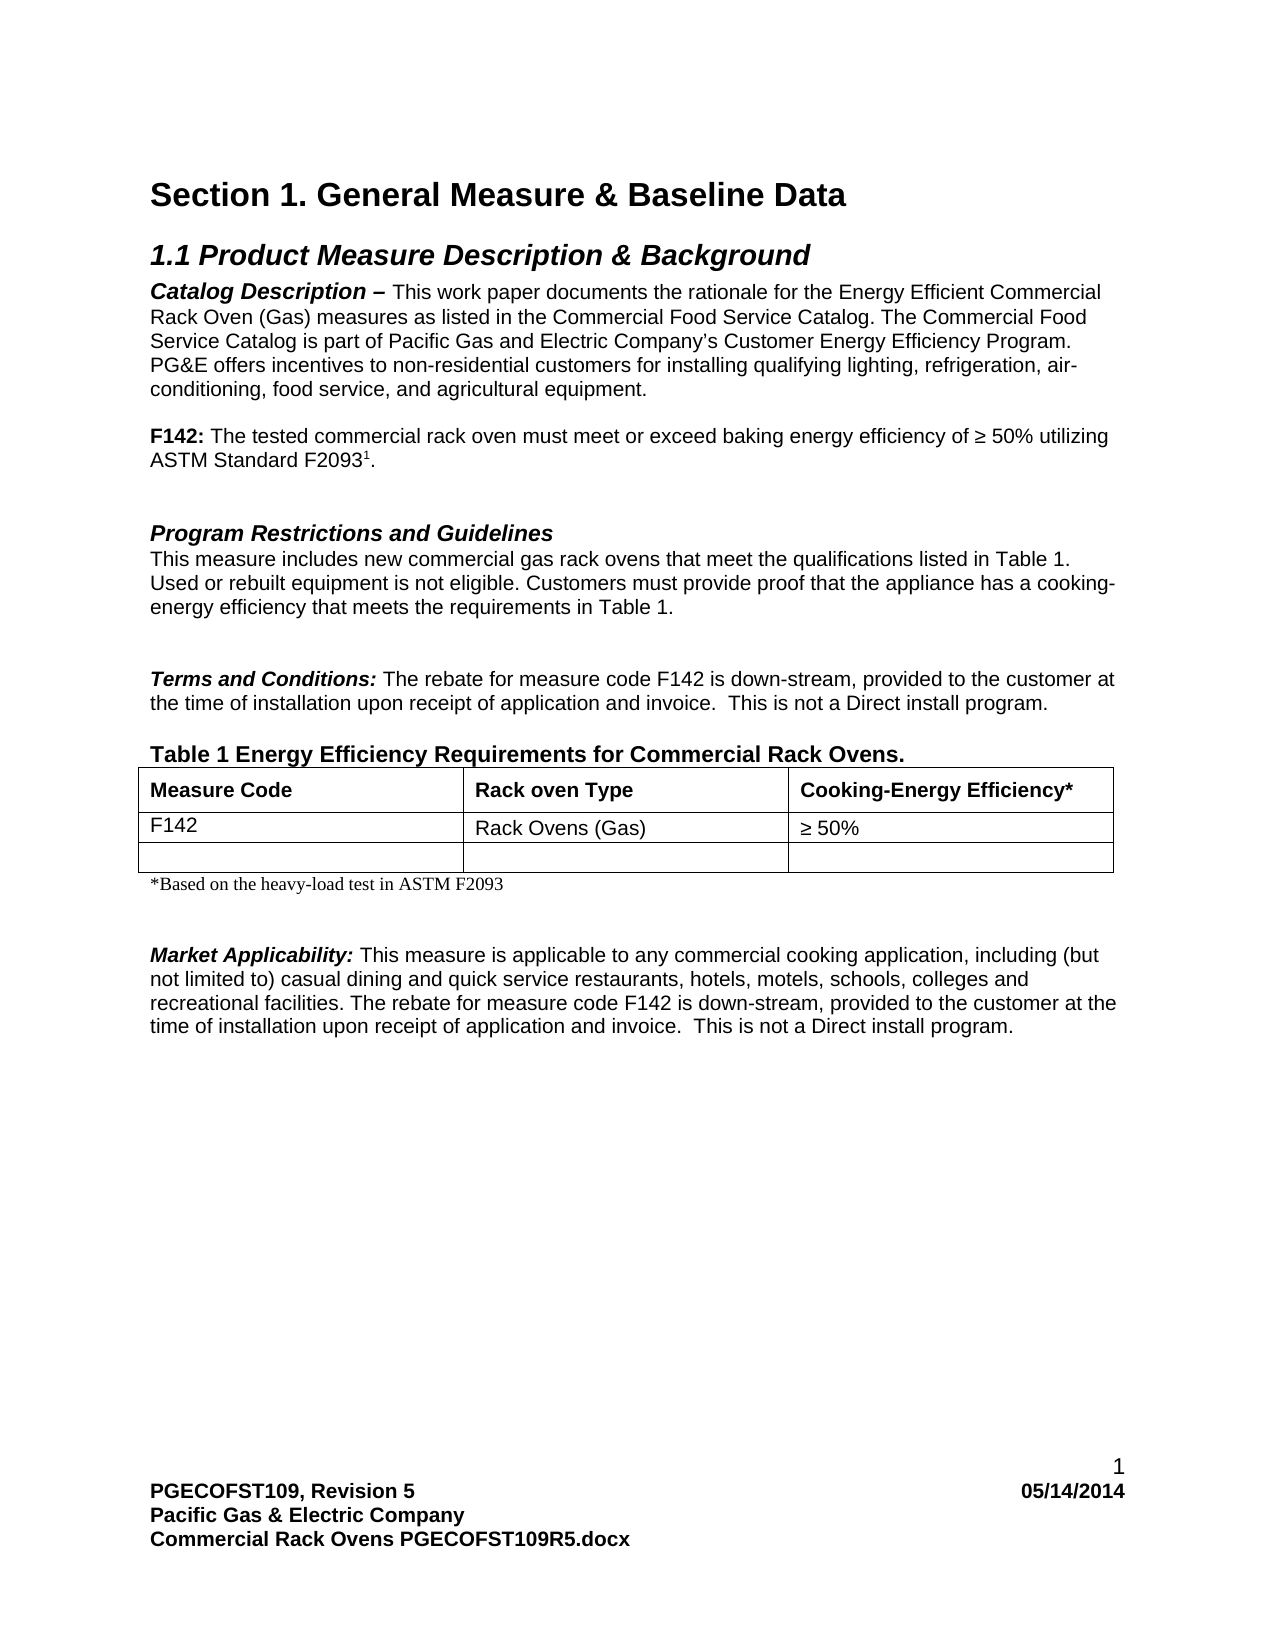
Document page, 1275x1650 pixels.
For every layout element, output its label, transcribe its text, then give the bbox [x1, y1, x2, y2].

subtitle 1.1 Product Measure Description & Background [150, 238, 1125, 272]
text *Based on the heavy-load test in ASTM F2093 [150, 873, 1125, 894]
text Market Applicability: This measure is applicable to any commercial cooking application, including (but not limited to) casual dining and quick service restaurants, hotels, motels, schools, colleges and recreational facilities. The rebate for measure code F142 is down-stream, provided to the customer at the time of installation upon receipt of application and invoice. This is not a Direct install program. [150, 942, 1125, 1038]
table_cell [789, 843, 1113, 872]
text Catalog Description – This work paper documents the rationale for the Energy Efficient Commercial Rack Oven (Gas) measures as listed in the Commercial Food Service Catalog. The Commercial Food Service Catalog is part of Pacific Gas and Electric Company’s Customer Energy Efficiency Program. PG&E offers incentives to non-residential customers for installing qualifying lighting, refrigeration, air-conditioning, food service, and agricultural equipment. [150, 278, 1125, 400]
text Terms and Conditions: The rebate for measure code F142 is down-stream, provided to the customer at the time of installation upon receipt of application and invoice. This is not a Direct install program. [150, 666, 1125, 714]
table_header Rack oven Type [464, 768, 788, 812]
table_cell ≥ 50% [789, 813, 1113, 842]
text Table 1 Energy Efficiency Requirements for Commercial Rack Ovens. [150, 741, 1125, 767]
table_cell [464, 843, 788, 872]
table_header Cooking-Energy Efficiency* [789, 768, 1113, 812]
text F142: The tested commercial rack oven must meet or exceed baking energy efficiency of ≥ 50% utilizing ASTM Standard F2093. [150, 424, 1125, 472]
subtitle Section 1. General Measure & Baseline Data [150, 175, 1125, 213]
table_header Measure Code [139, 768, 463, 812]
table_cell [139, 843, 463, 872]
text Program Restrictions and Guidelines [150, 520, 1125, 547]
table_cell Rack Ovens (Gas) [464, 813, 788, 842]
table_cell F142 [139, 813, 463, 842]
text This measure includes new commercial gas rack ovens that meet the qualifications listed in Table 1. Used or rebuilt equipment is not eligible. Customers must provide proof that the appliance has a cooking-energy efficiency that meets the requirements in Table 1. [150, 547, 1125, 618]
